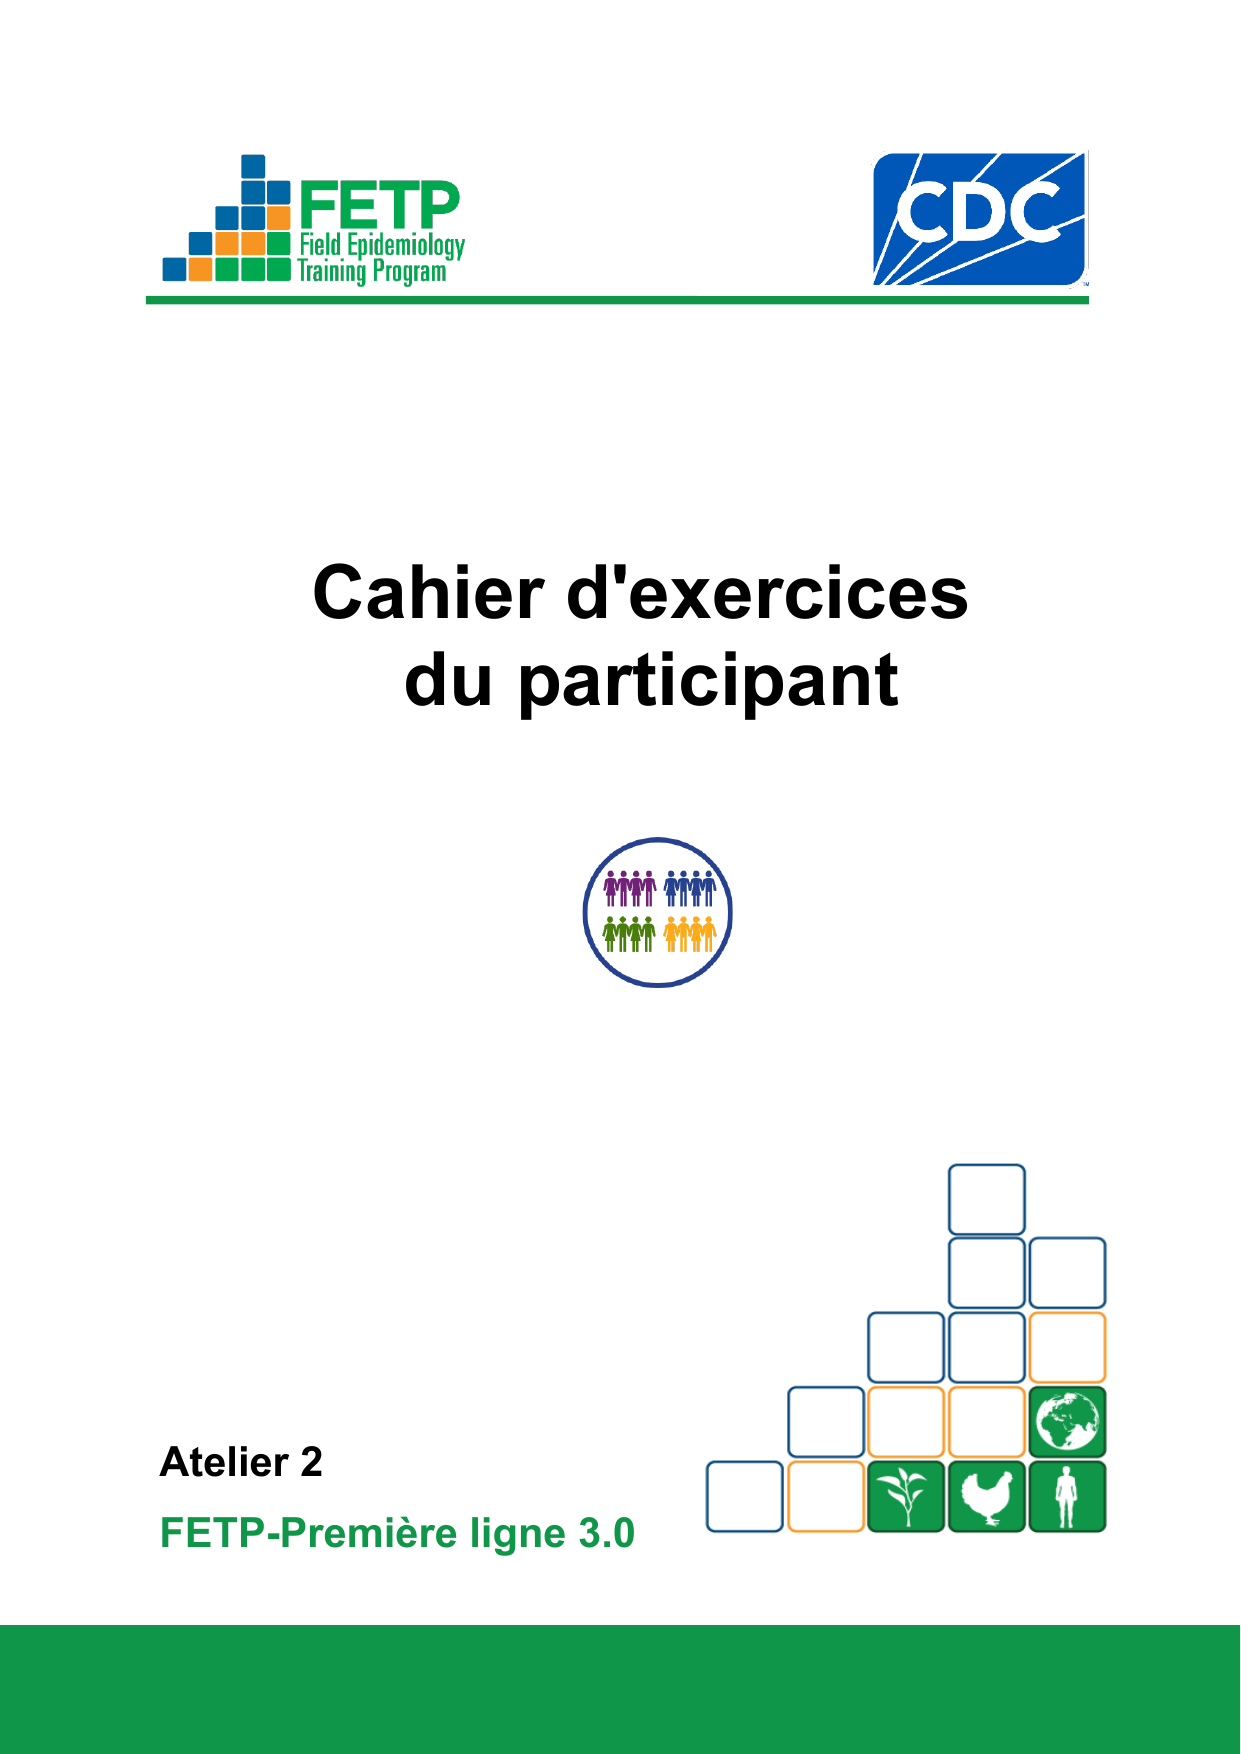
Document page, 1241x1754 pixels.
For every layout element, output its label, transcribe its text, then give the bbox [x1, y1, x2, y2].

picture [582, 837, 733, 988]
picture [690, 1146, 1119, 1542]
picture [869, 150, 1089, 289]
picture [150, 152, 477, 289]
text Cahier d'exercices du participant [150, 462, 1153, 721]
